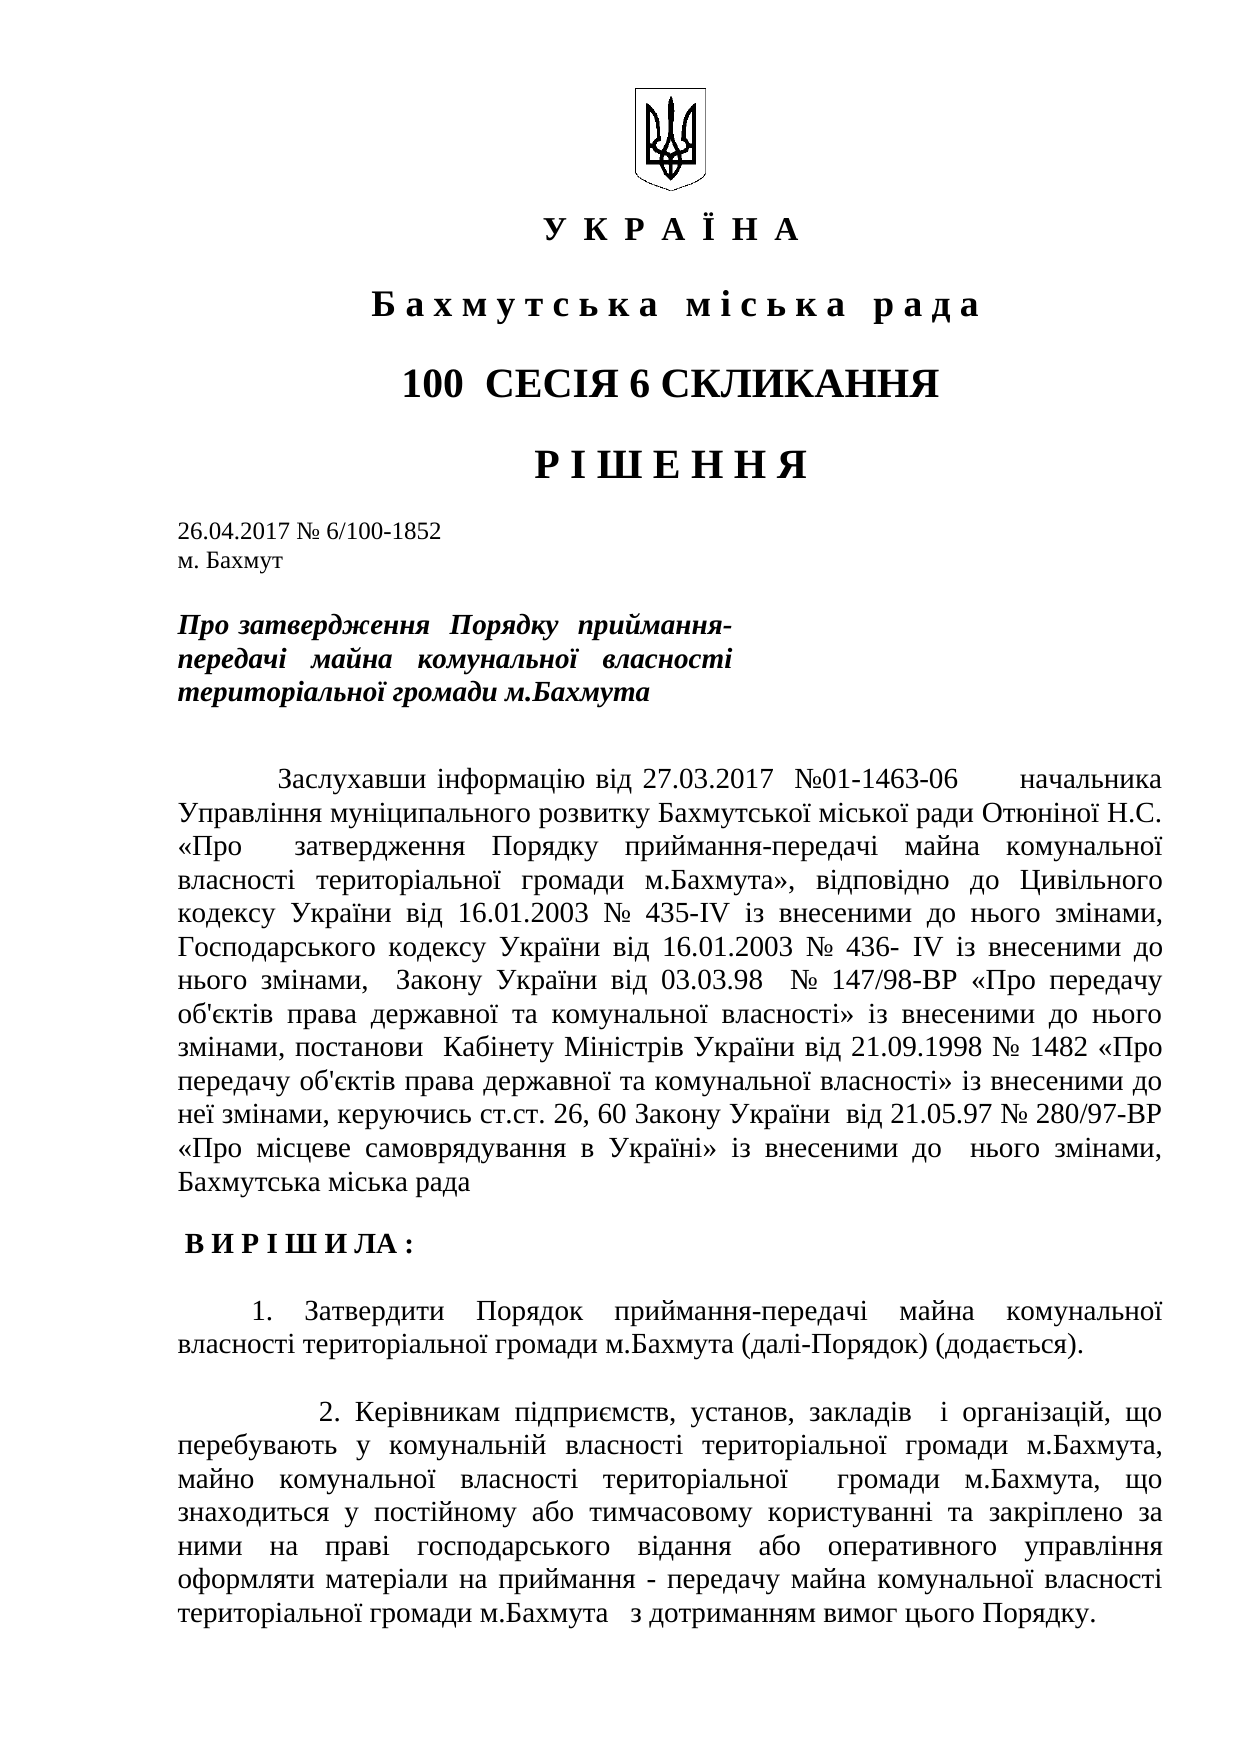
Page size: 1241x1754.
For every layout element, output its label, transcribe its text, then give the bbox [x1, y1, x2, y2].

subtitle 100 СЕСІЯ 6 СКЛИКАННЯ [177, 358, 1163, 406]
text Про затвердження Порядку приймання-передачі майна комунальної власності територіальної громади м.Бахмута [177, 607, 733, 708]
text Заслухавши інформацію від 27.03.2017 №01-1463-06 начальника Управління муніципального розвитку Бахмутської міської ради Отюніної Н.С. «Про затвердження Порядку приймання-передачі майна комунальної власності територіальної громади м.Бахмута», відповідно до Цивільного кодексу України від 16.01.2003 № 435-IV із внесеними до нього змінами, Господарського кодексу України від 16.01.2003 № 436- IV із внесеними до нього змінами, Закону України від 03.03.98 № 147/98-ВР «Про передачу об'єктів права державної та комунальної власності» із внесеними до нього змінами, постанови Кабінету Міністрів України від 21.09.1998 № 1482 «Про передачу об'єктів права державної та комунальної власності» із внесеними до неї змінами, керуючись ст.ст. 26, 60 Закону України від 21.05.97 № 280/97-ВР «Про місцеве самоврядування в Україні» із внесеними до нього змінами, Бахмутська міська рада [177, 761, 1163, 1197]
subtitle Р І Ш Е Н Н Я [177, 439, 1163, 487]
text 26.04.2017 № 6/100-1852 [177, 516, 1163, 545]
text 2. Керівникам підприємств, установ, закладів і організацій, що перебувають у комунальній власності територіальної громади м.Бахмута, майно комунальної власності територіальної громади м.Бахмута, що знаходиться у постійному або тимчасовому користуванні та закріплено за ними на праві господарського відання або оперативного управління оформляти матеріали на приймання - передачу майна комунальної власності територіальної громади м.Бахмута з дотриманням вимог цього Порядку. [177, 1394, 1163, 1628]
picture [635, 88, 706, 191]
text 1. Затвердити Порядок приймання-передачі майна комунальної власності територіальної громади м.Бахмута (далі-Порядок) (додається). [177, 1293, 1163, 1360]
text м. Бахмут [177, 545, 1163, 574]
text В И Р І Ш И ЛА : [177, 1226, 1163, 1259]
subtitle У К Р А Ї Н А [177, 209, 1163, 248]
subtitle Б а х м у т с ь к а м і с ь к а р а д а [177, 281, 1163, 324]
